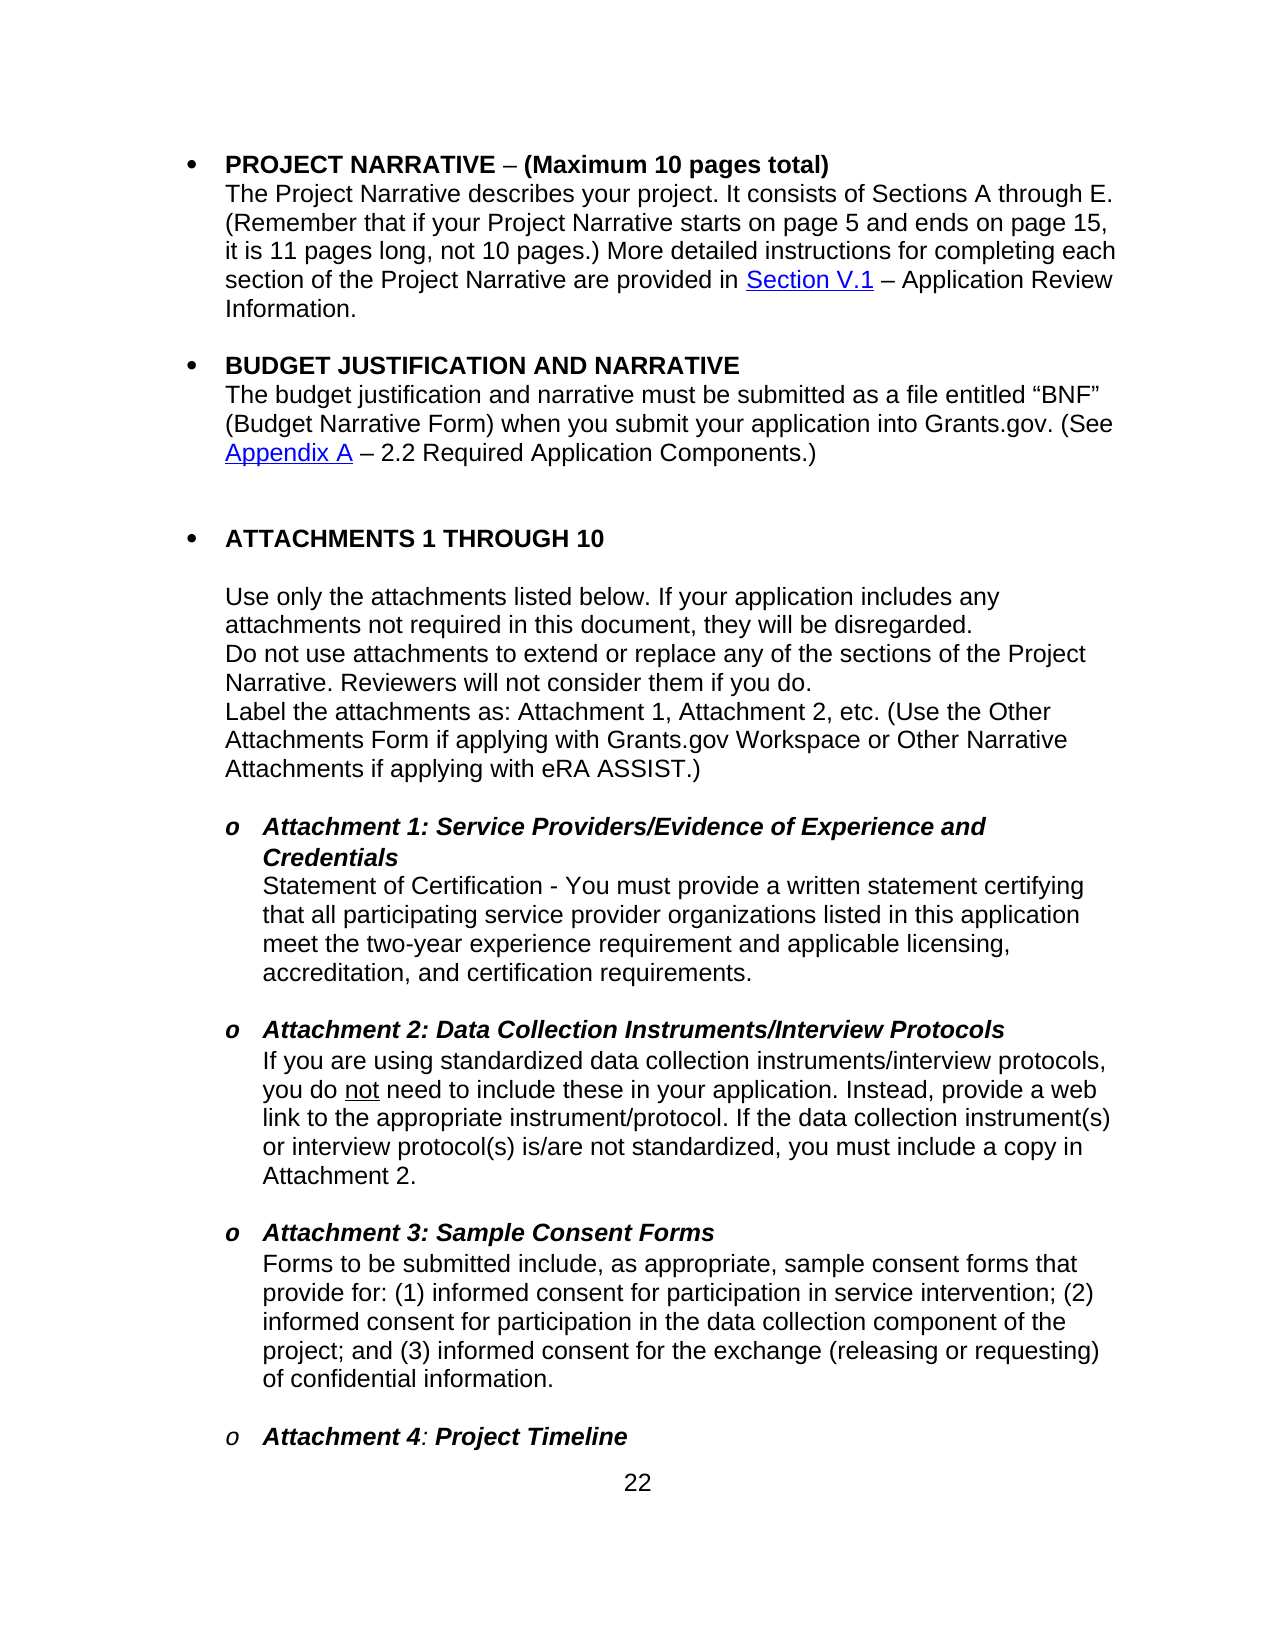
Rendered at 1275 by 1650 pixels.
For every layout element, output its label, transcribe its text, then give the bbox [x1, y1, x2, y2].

list Attachment 2: Data Collection Instruments/Interview Protocols [225, 1015, 1125, 1046]
list Attachment 1: Service Providers/Evidence of Experience and Credentials [225, 812, 1125, 871]
list Forms to be submitted include, as appropriate, sample consent forms that provide for: (1) informed consent for participation in service intervention; (2) informed consent for participation in the data collection component of the project; and (3) informed consent for the exchange (releasing or requesting) of confidential information. [262, 1249, 1125, 1393]
list Use only the attachments listed below. If your application includes any attachments not required in this document, they will be disregarded. [225, 582, 1125, 639]
list The Project Narrative describes your project. It consists of Sections A through E. (Remember that if your Project Narrative starts on page 5 and ends on page 15, it is 11 pages long, not 10 pages.) More detailed instructions for completing each section of the Project Narrative are provided in Section V.1 – Application Review Information. [225, 179, 1125, 323]
list If you are using standardized data collection instruments/interview protocols, you do not need to include these in your application. Instead, provide a web link to the appropriate instrument/protocol. If the data collection instrument(s) or interview protocol(s) is/are not standardized, you must include a copy in Attachment 2. [262, 1046, 1125, 1190]
list Attachment 3: Sample Consent Forms [225, 1218, 1125, 1249]
list Attachment 4: Project Timeline [225, 1422, 1125, 1453]
list Statement of Certification - You must provide a written statement certifying that all participating service provider organizations listed in this application meet the two-year experience requirement and applicable licensing, accreditation, and certification requirements. [262, 871, 1125, 986]
list PROJECT NARRATIVE – (Maximum 10 pages total) [187, 150, 1125, 179]
list BUDGET JUSTIFICATION AND NARRATIVE [187, 351, 1125, 380]
list The budget justification and narrative must be submitted as a file entitled “BNF” (Budget Narrative Form) when you submit your application into Grants.gov. (See Appendix A – 2.2 Required Application Components.) [225, 380, 1125, 466]
list ATTACHMENTS 1 THROUGH 10 [187, 524, 1125, 553]
list Do not use attachments to extend or replace any of the sections of the Project Narrative. Reviewers will not consider them if you do. [225, 639, 1125, 697]
list Label the attachments as: Attachment 1, Attachment 2, etc. (Use the Other Attachments Form if applying with Grants.gov Workspace or Other Narrative Attachments if applying with eRA ASSIST.) [225, 697, 1125, 783]
